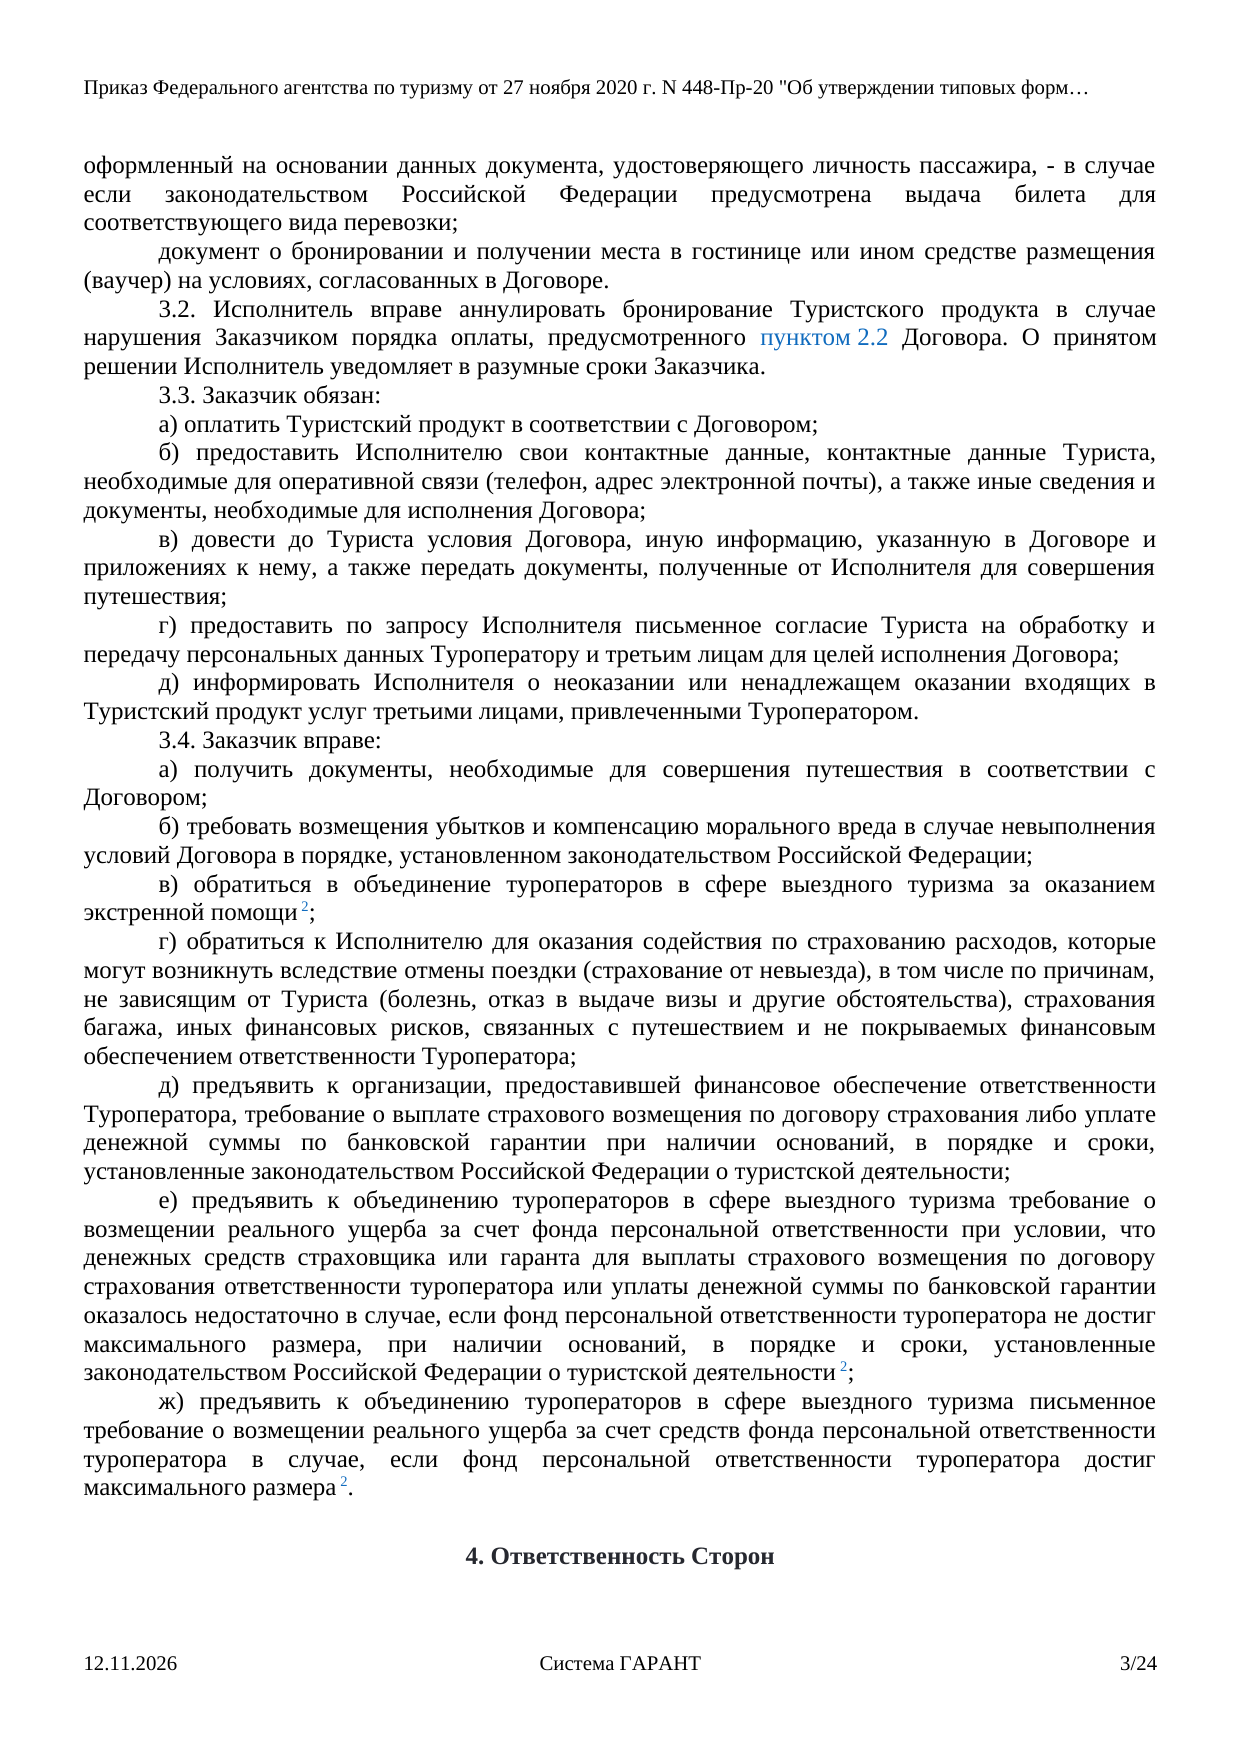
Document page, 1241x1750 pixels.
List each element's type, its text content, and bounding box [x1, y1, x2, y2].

text д) информировать Исполнителя о неоказании или ненадлежащем оказании входящих в Туристский продукт услуг третьими лицами, привлеченными Туроператором. [83, 667, 1157, 725]
subtitle 4. Ответственность Сторон [83, 1541, 1157, 1570]
text в) довести до Туриста условия Договора, иную информацию, указанную в Договоре и приложениях к нему, а также передать документы, полученные от Исполнителя для совершения путешествия; [83, 524, 1157, 610]
text 3.3. Заказчик обязан: [83, 380, 1157, 409]
text а) оплатить Туристский продукт в соответствии с Договором; [83, 409, 1157, 437]
text 3.4. Заказчик вправе: [83, 725, 1157, 754]
text а) получить документы, необходимые для совершения путешествия в соответствии с Договором; [83, 754, 1157, 811]
text документ о бронировании и получении места в гостинице или ином средстве размещения (ваучер) на условиях, согласованных в Договоре. [83, 236, 1157, 294]
text в) обратиться в объединение туроператоров в сфере выездного туризма за оказанием экстренной помощи 2; [83, 869, 1157, 926]
text ж) предъявить к объединению туроператоров в сфере выездного туризма письменное требование о возмещении реального ущерба за счет средств фонда персональной ответственности туроператора в случае, если фонд персональной ответственности туроператора достиг максимального размера 2. [83, 1386, 1157, 1501]
text г) обратиться к Исполнителю для оказания содействия по страхованию расходов, которые могут возникнуть вследствие отмены поездки (страхование от невыезда), в том числе по причинам, не зависящим от Туриста (болезнь, отказ в выдаче визы и другие обстоятельства), страхования багажа, иных финансовых рисков, связанных с путешествием и не покрываемых финансовым обеспечением ответственности Туроператора; [83, 926, 1157, 1070]
text б) требовать возмещения убытков и компенсацию морального вреда в случае невыполнения условий Договора в порядке, установленном законодательством Российской Федерации; [83, 811, 1157, 869]
text д) предъявить к организации, предоставившей финансовое обеспечение ответственности Туроператора, требование о выплате страхового возмещения по договору страхования либо уплате денежной суммы по банковской гарантии при наличии оснований, в порядке и сроки, установленные законодательством Российской Федерации о туристской деятельности; [83, 1070, 1157, 1185]
text б) предоставить Исполнителю свои контактные данные, контактные данные Туриста, необходимые для оперативной связи (телефон, адрес электронной почты), а также иные сведения и документы, необходимые для исполнения Договора; [83, 437, 1157, 524]
text г) предоставить по запросу Исполнителя письменное согласие Туриста на обработку и передачу персональных данных Туроператору и третьим лицам для целей исполнения Договора; [83, 610, 1157, 667]
text е) предъявить к объединению туроператоров в сфере выездного туризма требование о возмещении реального ущерба за счет фонда персональной ответственности при условии, что денежных средств страховщика или гаранта для выплаты страхового возмещения по договору страхования ответственности туроператора или уплаты денежной суммы по банковской гарантии оказалось недостаточно в случае, если фонд персональной ответственности туроператора не достиг максимального размера, при наличии оснований, в порядке и сроки, установленные законодательством Российской Федерации о туристской деятельности 2; [83, 1185, 1157, 1386]
text 3.2. Исполнитель вправе аннулировать бронирование Туристского продукта в случае нарушения Заказчиком порядка оплаты, предусмотренного пунктом 2.2 Договора. О принятом решении Исполнитель уведомляет в разумные сроки Заказчика. [83, 294, 1157, 380]
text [83, 150, 1157, 236]
